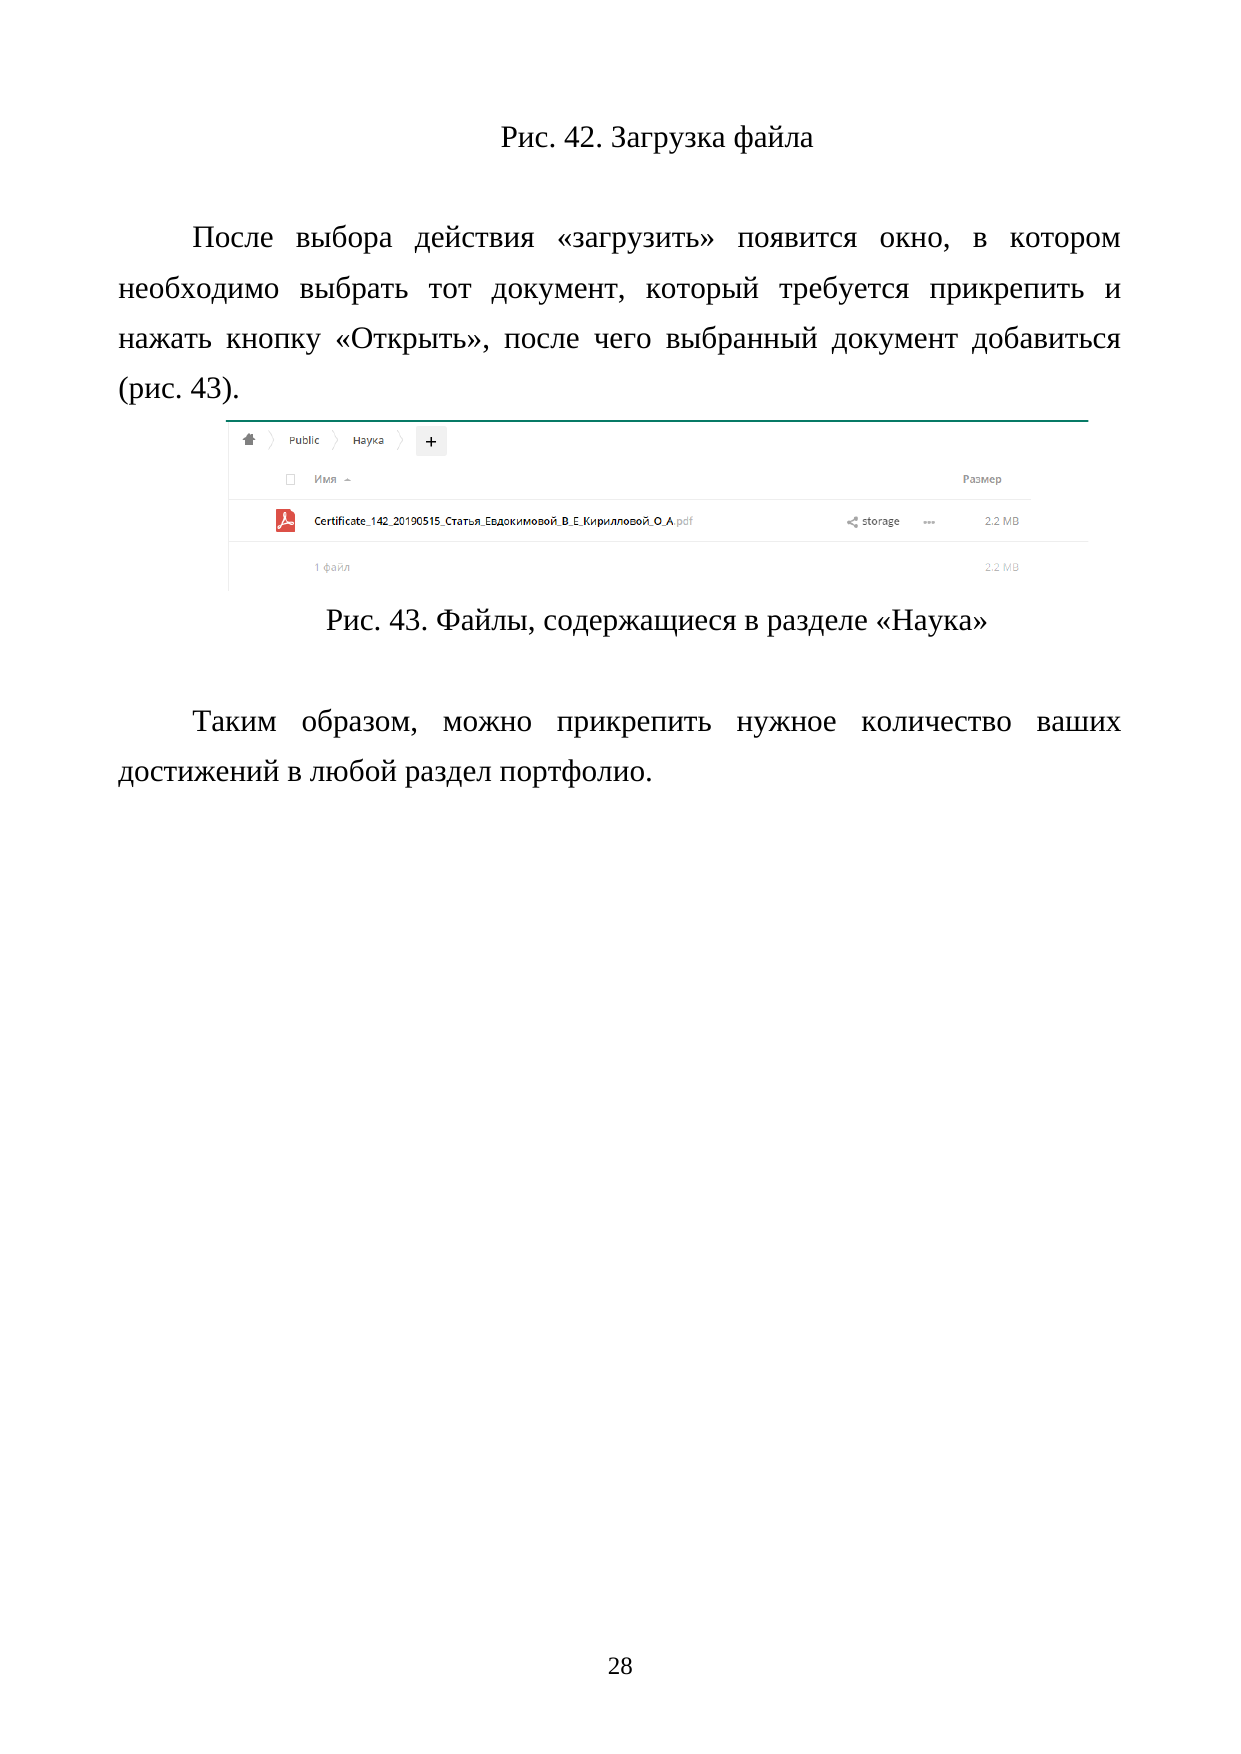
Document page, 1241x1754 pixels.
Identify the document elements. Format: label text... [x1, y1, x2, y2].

list После выбора действия «загрузить» появится окно, в котором необходимо выбрать тот документ, который требуется прикрепить и нажать кнопку «Открыть», после чего выбранный документ добавиться (рис. 43). [118, 219, 1122, 406]
list Рис. 42. Загрузка файла [118, 118, 1122, 154]
picture [225, 420, 1089, 591]
list Рис. 43. Файлы, содержащиеся в разделе «Наука» [118, 601, 1122, 637]
list Таким образом, можно прикрепить нужное количество ваших достижений в любой раздел портфолио. [118, 702, 1122, 788]
